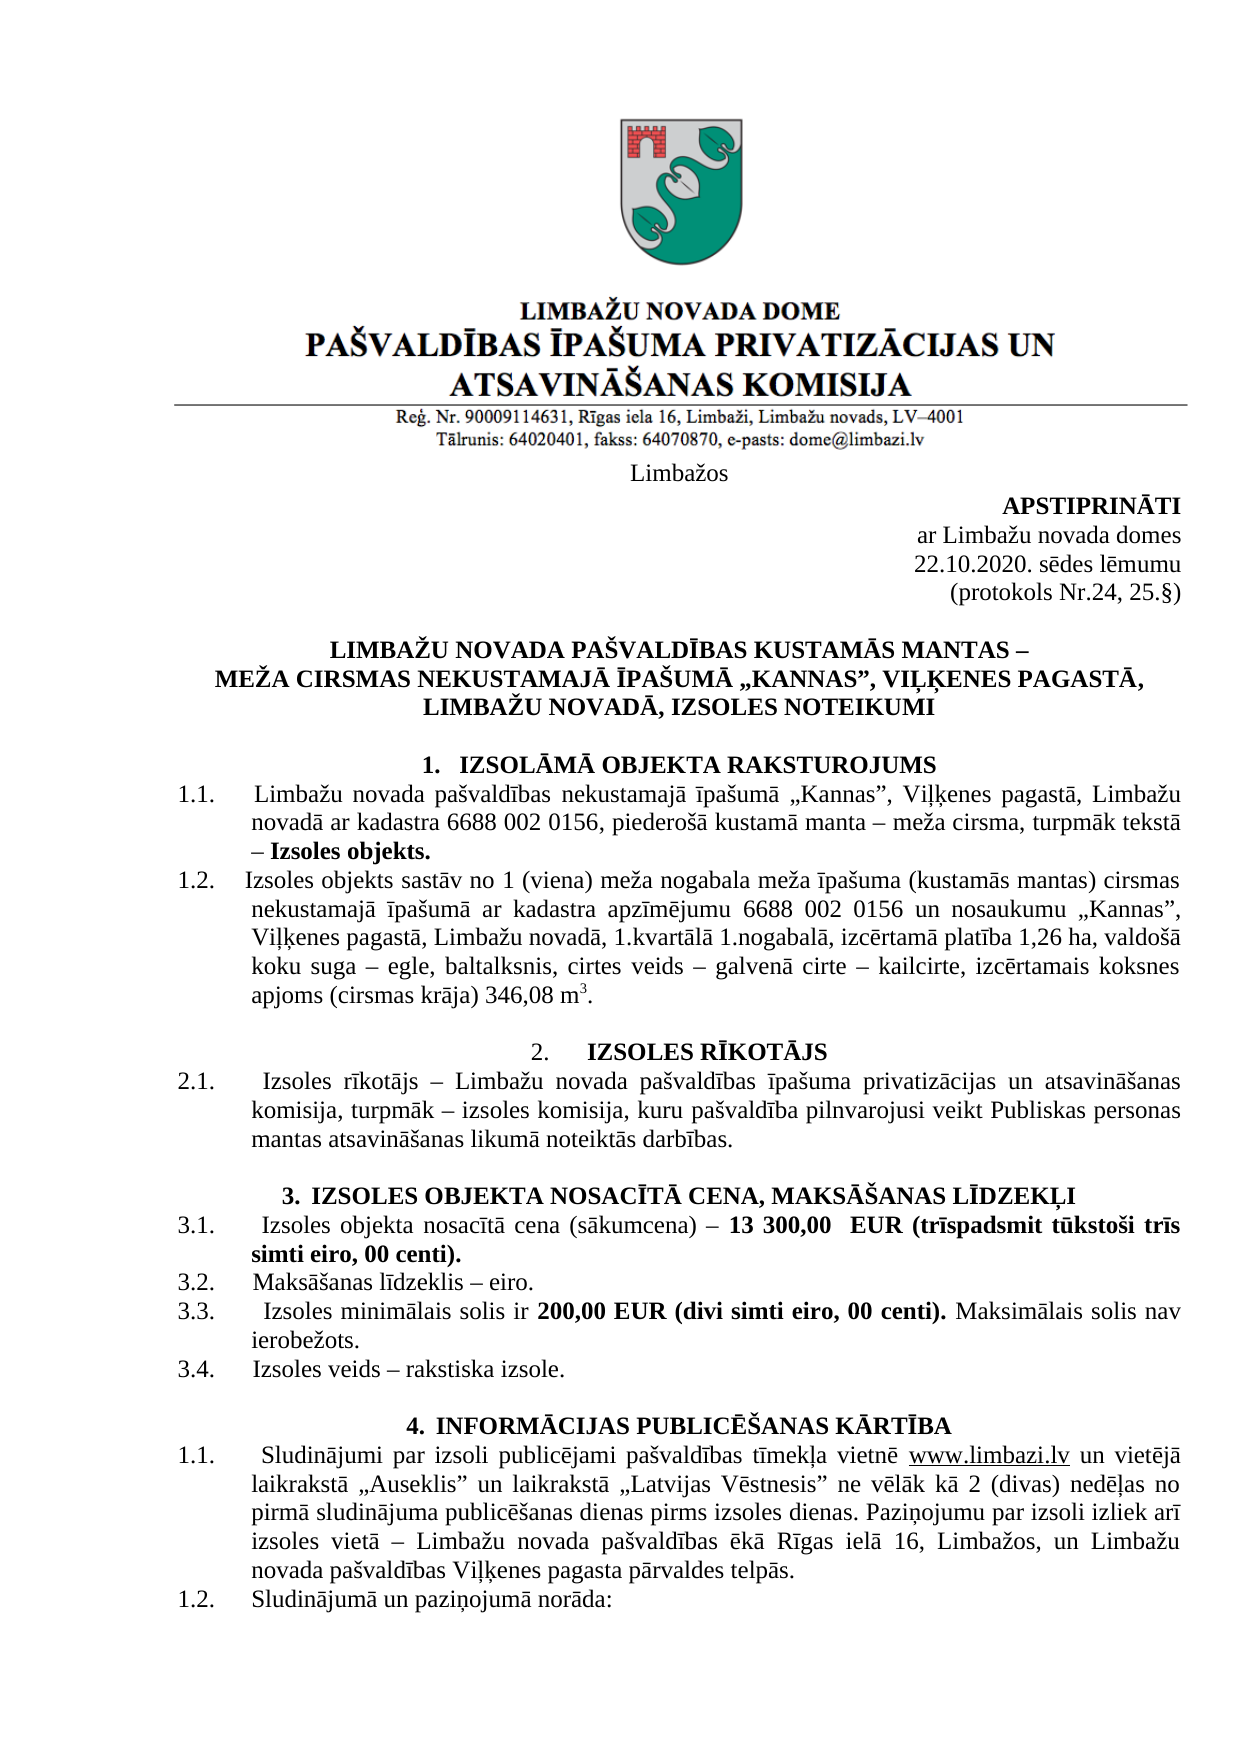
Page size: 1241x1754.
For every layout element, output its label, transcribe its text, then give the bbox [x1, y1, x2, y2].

list IZSOLES RĪKOTĀJS [177, 1037, 1181, 1066]
list IZSOLĀMĀ OBJEKTA RAKSTUROJUMS [177, 750, 1181, 779]
text 2.1. Izsoles rīkotājs – Limbažu novada pašvaldības īpašuma privatizācijas un atsavināšanas komisija, turpmāk – izsoles komisija, kuru pašvaldība pilnvarojusi veikt Publiskas personas mantas atsavināšanas likumā noteiktās darbības. [177, 1066, 1181, 1152]
text 1.2. Izsoles objekts sastāv no 1 (viena) meža nogabala meža īpašuma (kustamās mantas) cirsmas nekustamajā īpašumā ar kadastra apzīmējumu 6688 002 0156 un nosaukumu „Kannas”, Viļķenes pagastā, Limbažu novadā, 1.kvartālā 1.nogabalā, izcērtamā platība 1,26 ha, valdošā koku suga – egle, baltalksnis, cirtes veids – galvenā cirte – kailcirte, izcērtamais koksnes apjoms (cirsmas krāja) 346,08 m3. [177, 865, 1181, 1009]
text 3.4. Izsoles veids – rakstiska izsole. [177, 1354, 1181, 1382]
text (protokols Nr.24, 25.§) [177, 577, 1181, 606]
text ar Limbažu novada domes [477, 520, 1181, 549]
list IZSOLES OBJEKTA NOSACĪTĀ CENA, MAKSĀŠANAS LĪDZEKĻI [177, 1181, 1181, 1210]
text APSTIPRINĀTI [852, 491, 1181, 520]
text MEŽA CIRSMas NEKUSTAMAJĀ ĪPAŠUMĀ „Kannas”, Viļķenes pagastā, Limbažu novadā, IZSOLES NOTEIKUMI [177, 664, 1181, 721]
list INFORMĀCIJAS PUBLICĒŠANAS KĀRTĪBA [177, 1411, 1181, 1440]
text Limbažos [177, 118, 1181, 487]
text 3.3. Izsoles minimālais solis ir 200,00 EUR (divi simti eiro, 00 centi). Maksimālais solis nav ierobežots. [177, 1296, 1181, 1354]
text 22.10.2020. sēdes lēmumu [177, 549, 1181, 577]
text 3.2. Maksāšanas līdzeklis – eiro. [177, 1267, 1181, 1296]
list Sludinājumi par izsoli publicējami pašvaldības tīmekļa vietnē www.limbazi.lv un vietējā laikrakstā „Auseklis” un laikrakstā „Latvijas Vēstnesis” ne vēlāk kā 2 (divas) nedēļas no pirmā sludinājuma publicēšanas dienas pirms izsoles dienas. Paziņojumu par izsoli izliek arī izsoles vietā – Limbažu novada pašvaldības ēkā Rīgas ielā 16, Limbažos, un Limbažu novada pašvaldības Viļķenes pagasta pārvaldes telpās. [177, 1440, 1181, 1584]
list Sludinājumā un paziņojumā norāda: [177, 1584, 1181, 1612]
text 1.1. Limbažu novada pašvaldības nekustamajā īpašumā „Kannas”, Viļķenes pagastā, Limbažu novadā ar kadastra 6688 002 0156, piederošā kustamā manta – meža cirsma, turpmāk tekstā – Izsoles objekts. [177, 779, 1181, 865]
text LIMBAŽU NOVADA pašvaldības KUSTAMĀS MANTAS – [177, 635, 1181, 664]
picture [0, 0, 1241, 454]
text 3.1. Izsoles objekta nosacītā cena (sākumcena) – 13 300,00 EUR (trīspadsmit tūkstoši trīs simti eiro, 00 centi). [177, 1210, 1181, 1267]
